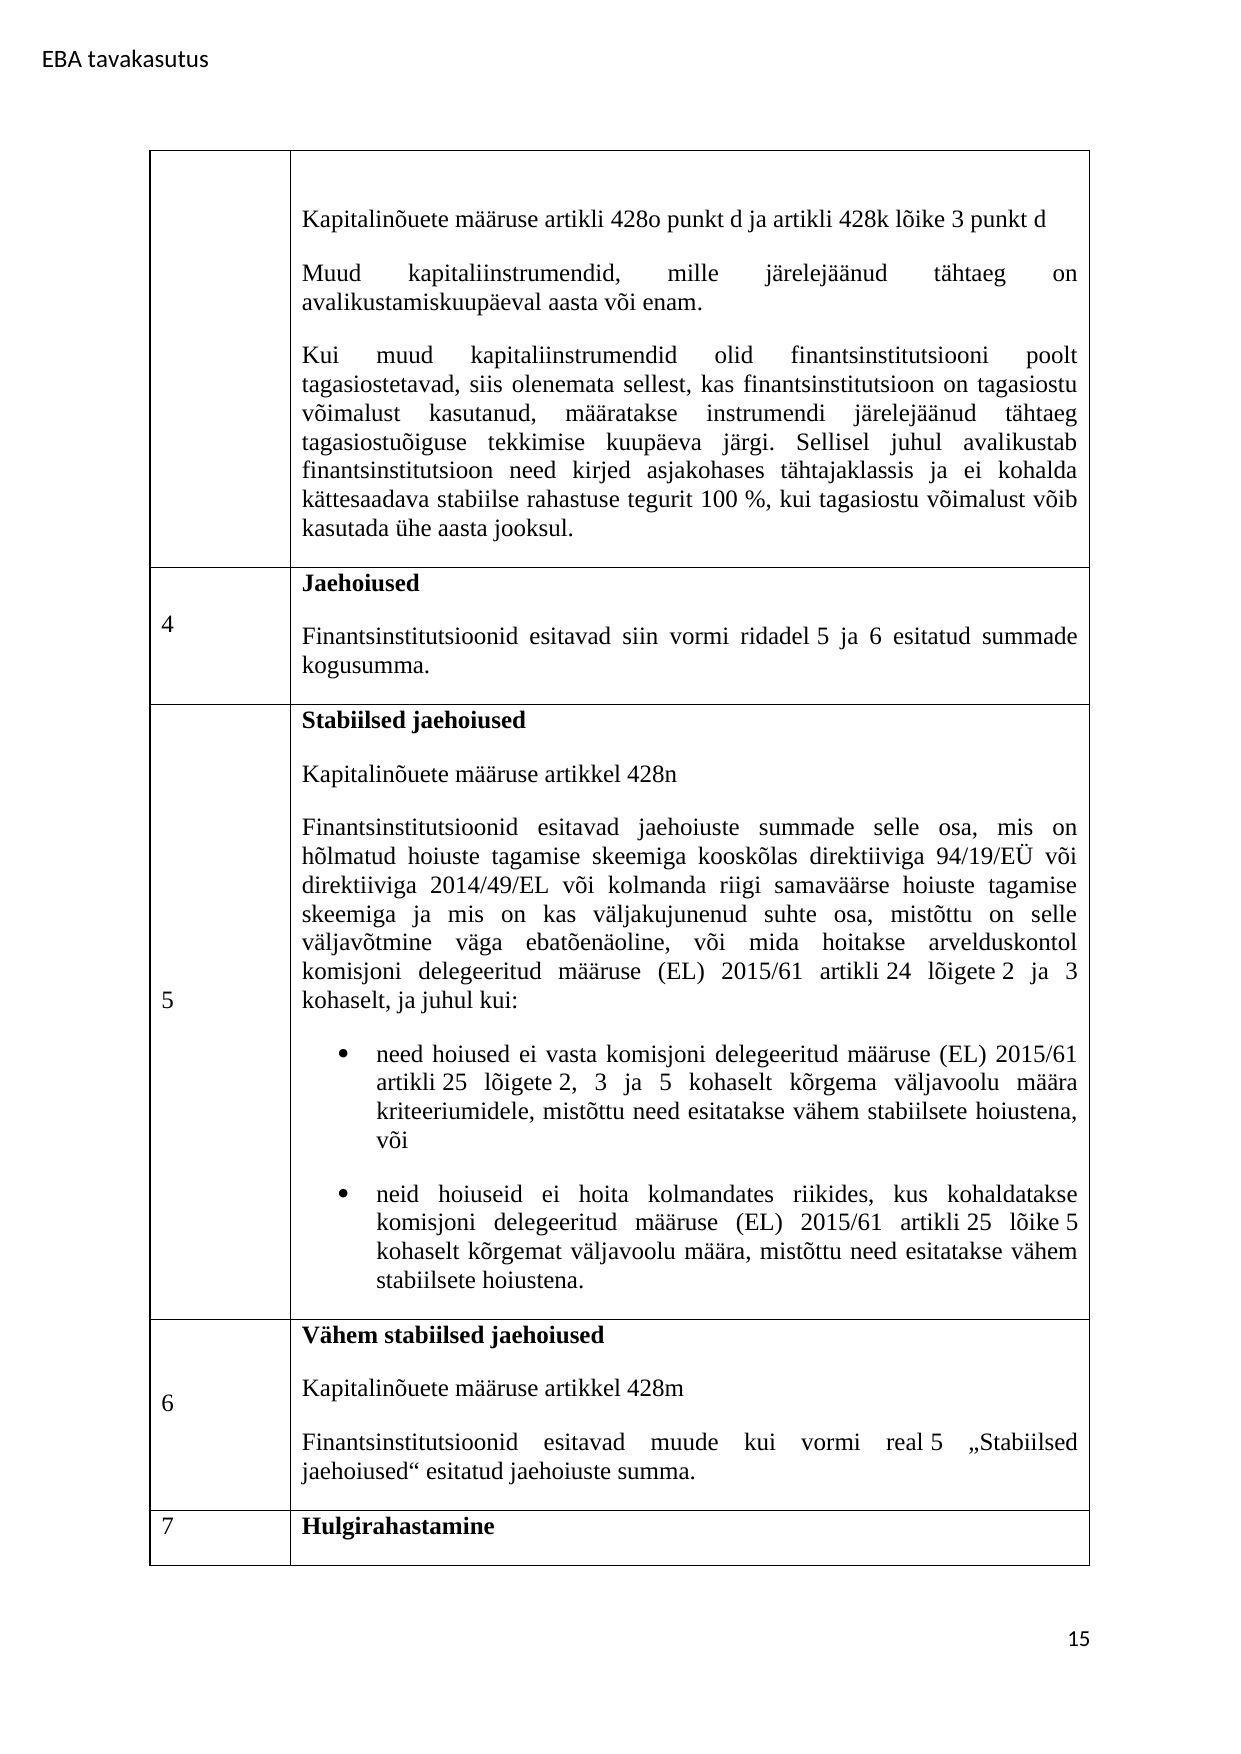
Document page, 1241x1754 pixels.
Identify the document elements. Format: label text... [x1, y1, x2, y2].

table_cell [291, 1511, 1089, 1564]
table_cell 7 [151, 1511, 290, 1564]
table_cell Vähem stabiilsed jaehoiused Kapitalinõuete määruse artikkel 428m Finantsinstitutsioonid esitavad muude kui vormi real 5 „Stabiilsed jaehoiused“ esitatud jaehoiuste summa. [291, 1320, 1089, 1510]
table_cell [291, 151, 1089, 567]
table_cell 4 [151, 568, 290, 704]
table_cell 5 [151, 705, 290, 1319]
table_cell 3 [151, 151, 290, 567]
table_cell 6 [151, 1320, 290, 1510]
table_cell Jaehoiused Finantsinstitutsioonid esitavad siin vormi ridadel 5 ja 6 esitatud summade kogusumma. [291, 568, 1089, 704]
table_cell Stabiilsed jaehoiused Kapitalinõuete määruse artikkel 428n Finantsinstitutsioonid esitavad jaehoiuste summade selle osa, mis on hõlmatud hoiuste tagamise skeemiga kooskõlas direktiiviga 94/19/EÜ või direktiiviga 2014/49/EL või kolmanda riigi samaväärse hoiuste tagamise skeemiga ja mis on kas väljakujunenud suhte osa, mistõttu on selle väljavõtmine väga ebatõenäoline, või mida hoitakse arvelduskontol komisjoni delegeeritud määruse (EL) 2015/61 artikli 24 lõigete 2 ja 3 kohaselt, ja juhul kui: need hoiused ei vasta komisjoni delegeeritud määruse (EL) 2015/61 artikli 25 lõigete 2, 3 ja 5 kohaselt kõrgema väljavoolu määra kriteeriumidele, mistõttu need esitatakse vähem stabiilsete hoiustena, või neid hoiuseid ei hoita kolmandates riikides, kus kohaldatakse komisjoni delegeeritud määruse (EL) 2015/61 artikli 25 lõike 5 kohaselt kõrgemat väljavoolu määra, mistõttu need esitatakse vähem stabiilsete hoiustena. [291, 705, 1089, 1319]
